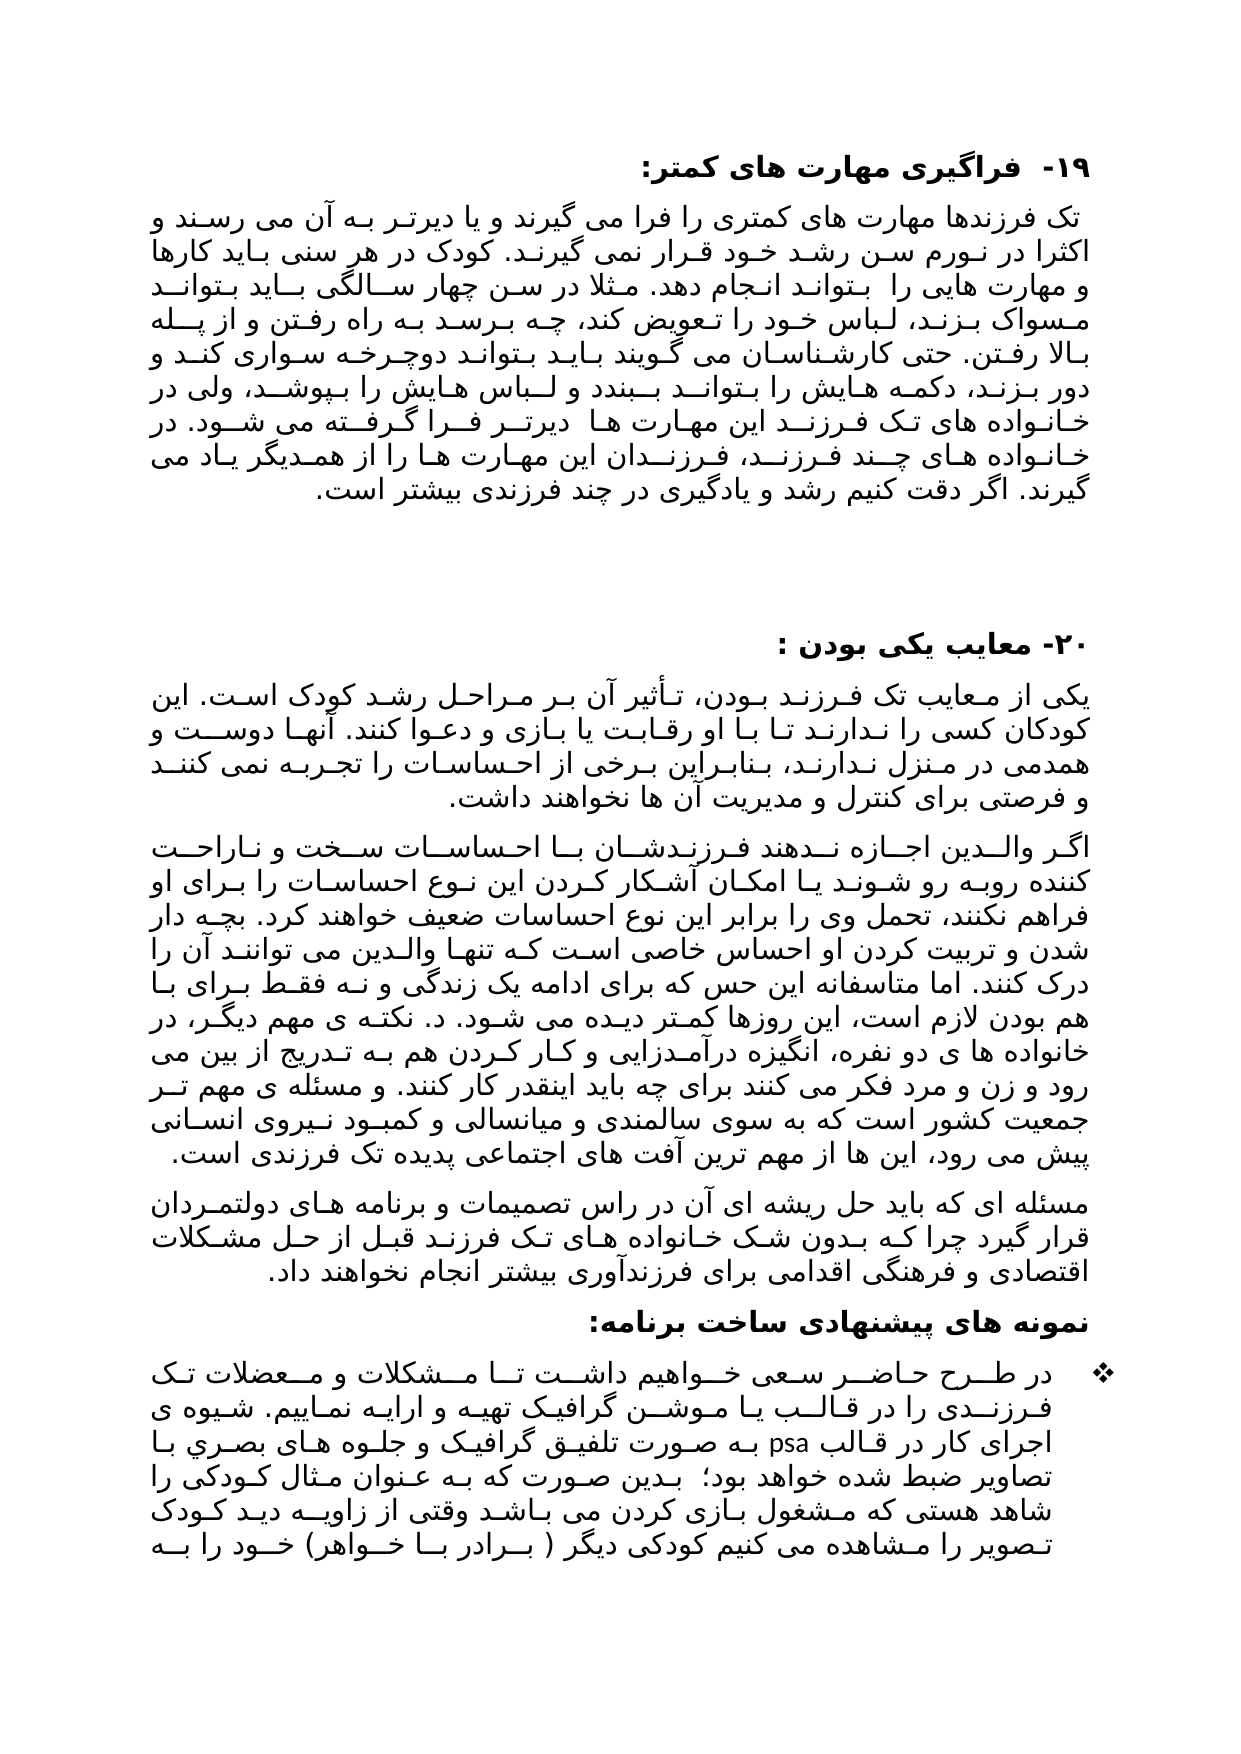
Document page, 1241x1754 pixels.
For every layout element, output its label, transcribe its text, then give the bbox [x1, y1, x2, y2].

text تک فرزندها مهارت های کمتری را فرا می گیرند و یا دیرتـر بـه آن می رسـند و اکثرا در نـورم سـن رشـد خـود قـرار نمی گیرنـد. کودک در هر سنی بـاید کارها و مهارت هایی را بـتوانـد انـجام دهد. مـثلا در سـن چهار سـالگی بـاید بـتوانـد مـسواک بـزنـد، لـباس خـود را تـعویض کند، چـه بـرسـد بـه راه رفـتن و از پـله بـالا رفـتن. حتی کارشـناسـان می گـویند بـايـد بـتوانـد دوچـرخـه سـواری کند و دور بـزنـد، دکمه هایش را بـتوانـد بـبندد و لـباس هایش را بـپوشـد، ولی در خـانـواده های تک فـرزنـد این مهارت ها دیرتـر فـرا گـرفـته می شـود. در خـانـواده های چـند فـرزنـد، فـرزنـدان این مهارت ها را از همدیگر یاد می گیرند. اگر دقت کنیم رشد و یادگیری در چند فرزندی بیشتر است. [150, 201, 1090, 506]
text اگـر والـدین اجـازه نـدهند فـرزنـدشـان بـا احـساسـات سـخت و نـاراحـت کننده روبـه رو شـونـد یا امکان آشکار کردن این نوع احساسات را برای او فراهم نکنند، تحمل وی را برابر این نوع احساسات ضعیف خواهند کرد. بچه دار شدن و تربیت کردن او احساس خاصی است که تنها والدین می توانند آن را درک کنند. اما متاسفانه این حس که برای ادامه یک زندگی و نه فقط برای با هم بودن لازم است، این روزها کمتر دیده می شود. د. نکته ی مهم دیگر، در خانواده ها ی دو نفره، انگیزه درآمدزایی و کار کردن هم به تدریج از بین می رود و زن و مرد فکر می کنند برای چه باید اینقدر کار کنند. و مسئله ی مهم تر جمعیت کشور است که به سوی سالمندی و میانسالی و کمبود نیروی انسانی پیش می رود، این ها از مهم ترین آفت ھای اجتماعی پدیده تک فرزندی است. [150, 831, 1090, 1170]
text ۱۹- فراگیری مهارت های کمتر: [150, 150, 1090, 184]
text یکی از مـعایب تک فـرزنـد بـودن، تـأثیر آن بـر مـراحـل رشـد کودک اسـت. این کودکان کسی را نـدارنـد تـا بـا او رقـابـت یا بـازی و دعـوا کنند. آنها دوسـت و همدمی در مـنزل نـدارنـد، بـنابـراین بـرخی از احـساسـات را تجـربـه نمی کنند و فرصتی برای کنترل و مدیریت آن ها نخواهند داشت. [150, 678, 1090, 814]
text نمونه های پیشنهادی ساخت برنامه: [150, 1305, 1090, 1339]
text ۲۰- معایب یکی بودن : [150, 627, 1090, 661]
text مسئله ای که باید حل ریشه ای آن در راس تصمیمات و برنامه های دولتمردان قرار گیرد چرا که بدون شک خانواده های تک فرزند قبل از حل مشکلات اقتصادی و فرهنگی اقدامی برای فرزندآوری بیشتر انجام نخواهند داد. [150, 1187, 1090, 1289]
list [150, 1356, 1090, 1561]
